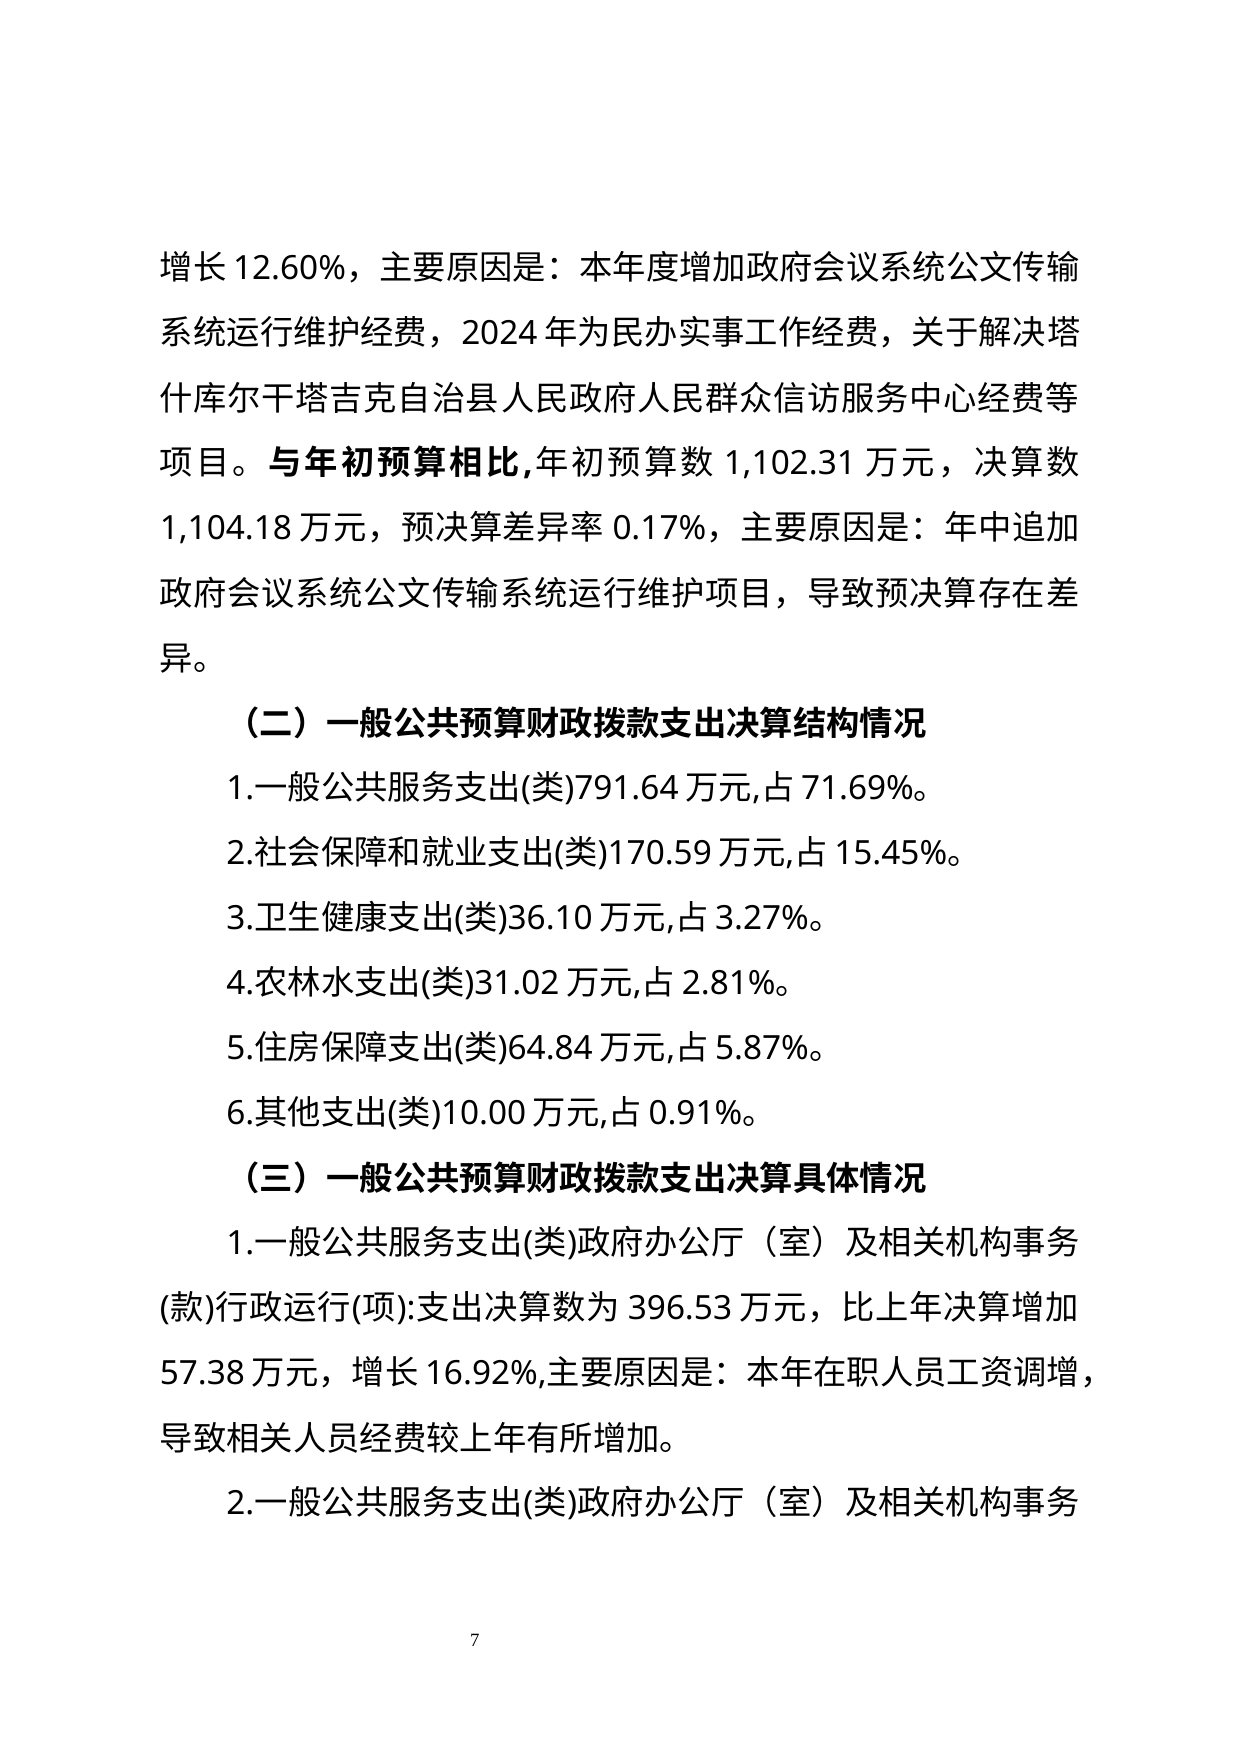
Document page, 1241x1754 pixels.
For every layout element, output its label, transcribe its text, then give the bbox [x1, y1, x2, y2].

text 6.其他支出(类)10.00万元,占0.91%。 [159, 1078, 1081, 1143]
text 3.卫生健康支出(类)36.10万元,占3.27%。 [159, 883, 1081, 948]
text 1.一般公共服务支出(类)791.64万元,占71.69%。 [159, 753, 1081, 818]
text （三）一般公共预算财政拨款支出决算具体情况 [159, 1143, 1081, 1208]
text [159, 1468, 1081, 1533]
text 5.住房保障支出(类)64.84万元,占5.87%。 [159, 1013, 1081, 1078]
text （二）一般公共预算财政拨款支出决算结构情况 [159, 688, 1081, 753]
text 2.社会保障和就业支出(类)170.59万元,占15.45%。 [159, 818, 1081, 883]
text 1.一般公共服务支出(类)政府办公厅（室）及相关机构事务(款)行政运行(项):支出决算数为396.53万元，比上年决算增加57.38万元，增长16.92%,主要原因是：本年在职人员工资调增，导致相关人员经费较上年有所增加。 [159, 1208, 1081, 1468]
text 4.农林水支出(类)31.02万元,占2.81%。 [159, 948, 1081, 1013]
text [159, 233, 1081, 688]
